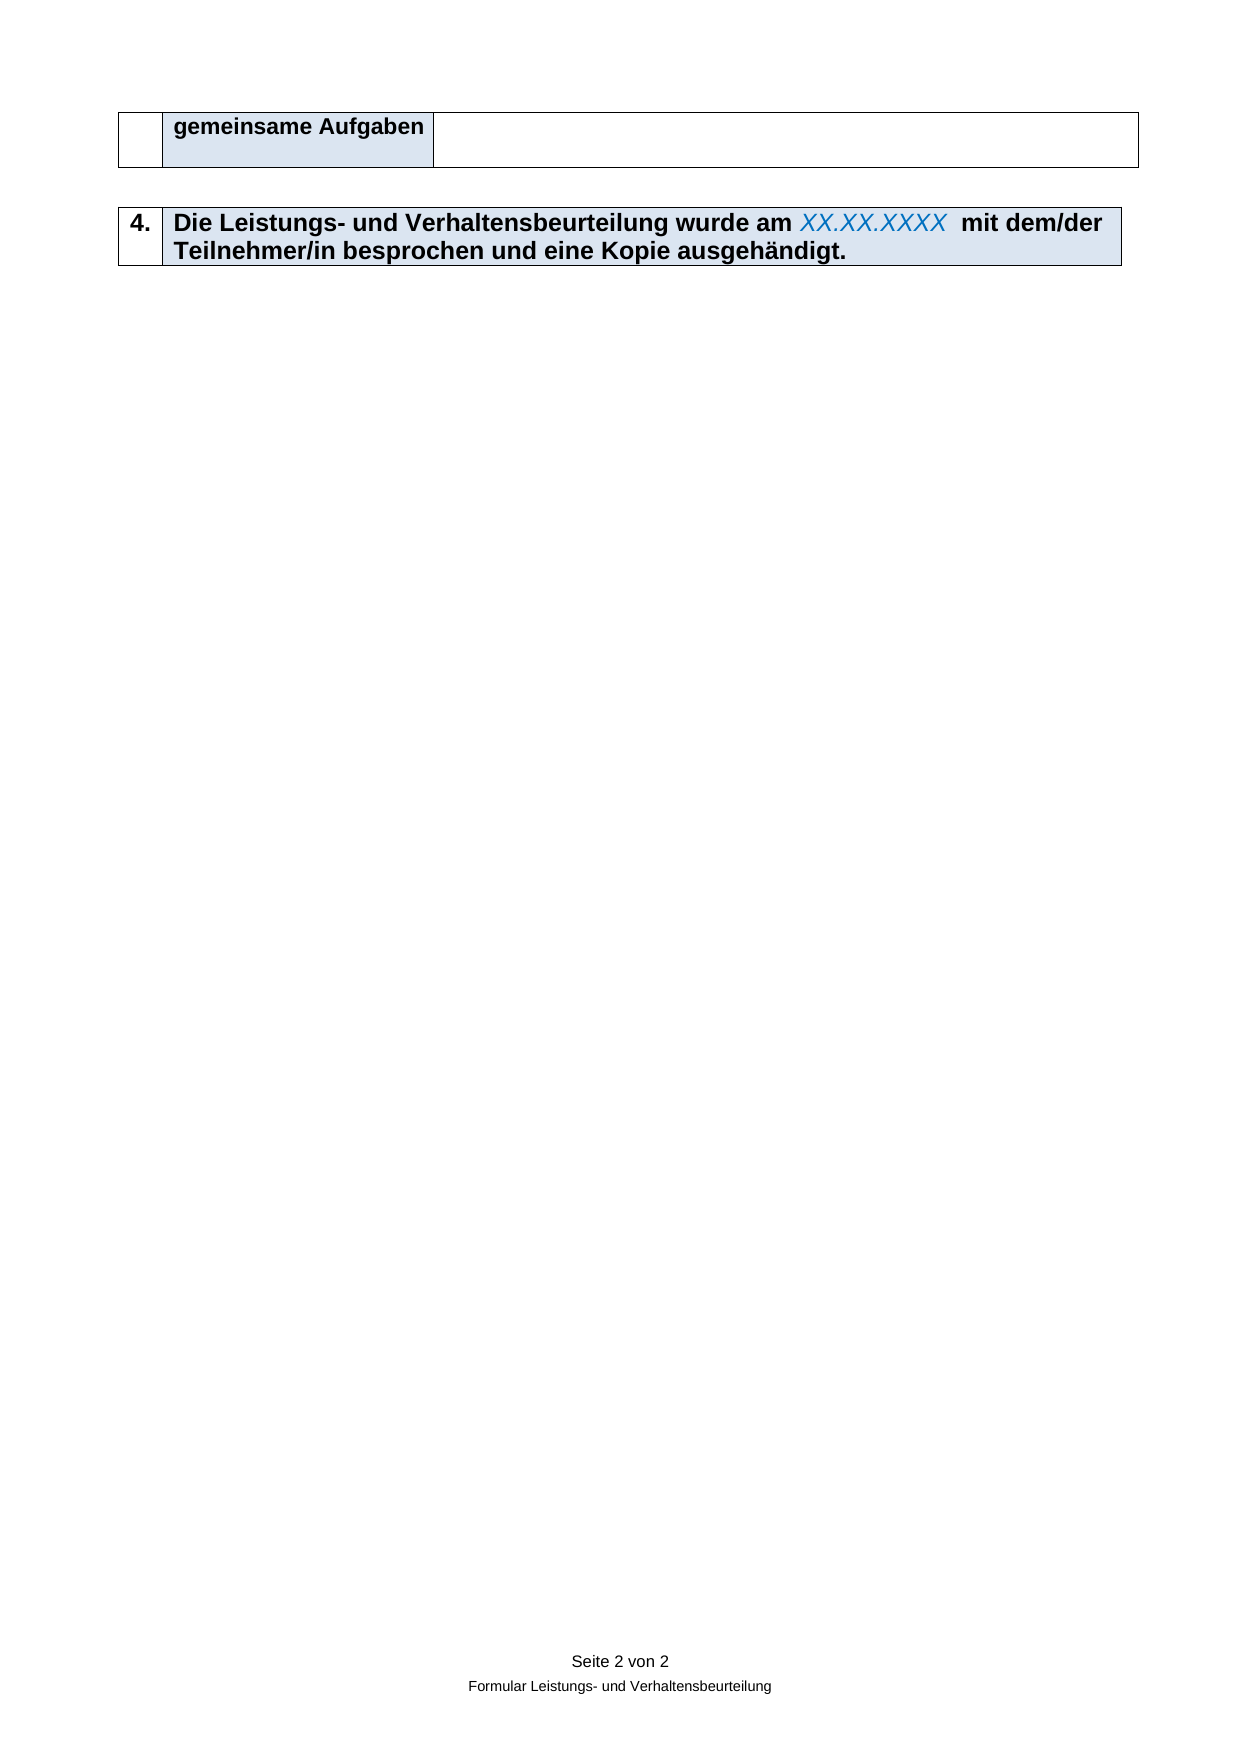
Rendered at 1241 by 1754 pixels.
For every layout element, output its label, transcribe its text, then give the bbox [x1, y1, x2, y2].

table_header 4. [119, 208, 162, 265]
table_cell [119, 113, 162, 167]
table_cell [434, 113, 1138, 167]
table_cell gemeinsame Aufgaben [163, 113, 433, 167]
table_header Die Leistungs- und Verhaltensbeurteilung wurde am XX.XX.XXXX mit dem/der Teilnehmer/in besprochen und eine Kopie ausgehändigt. [163, 208, 1121, 265]
